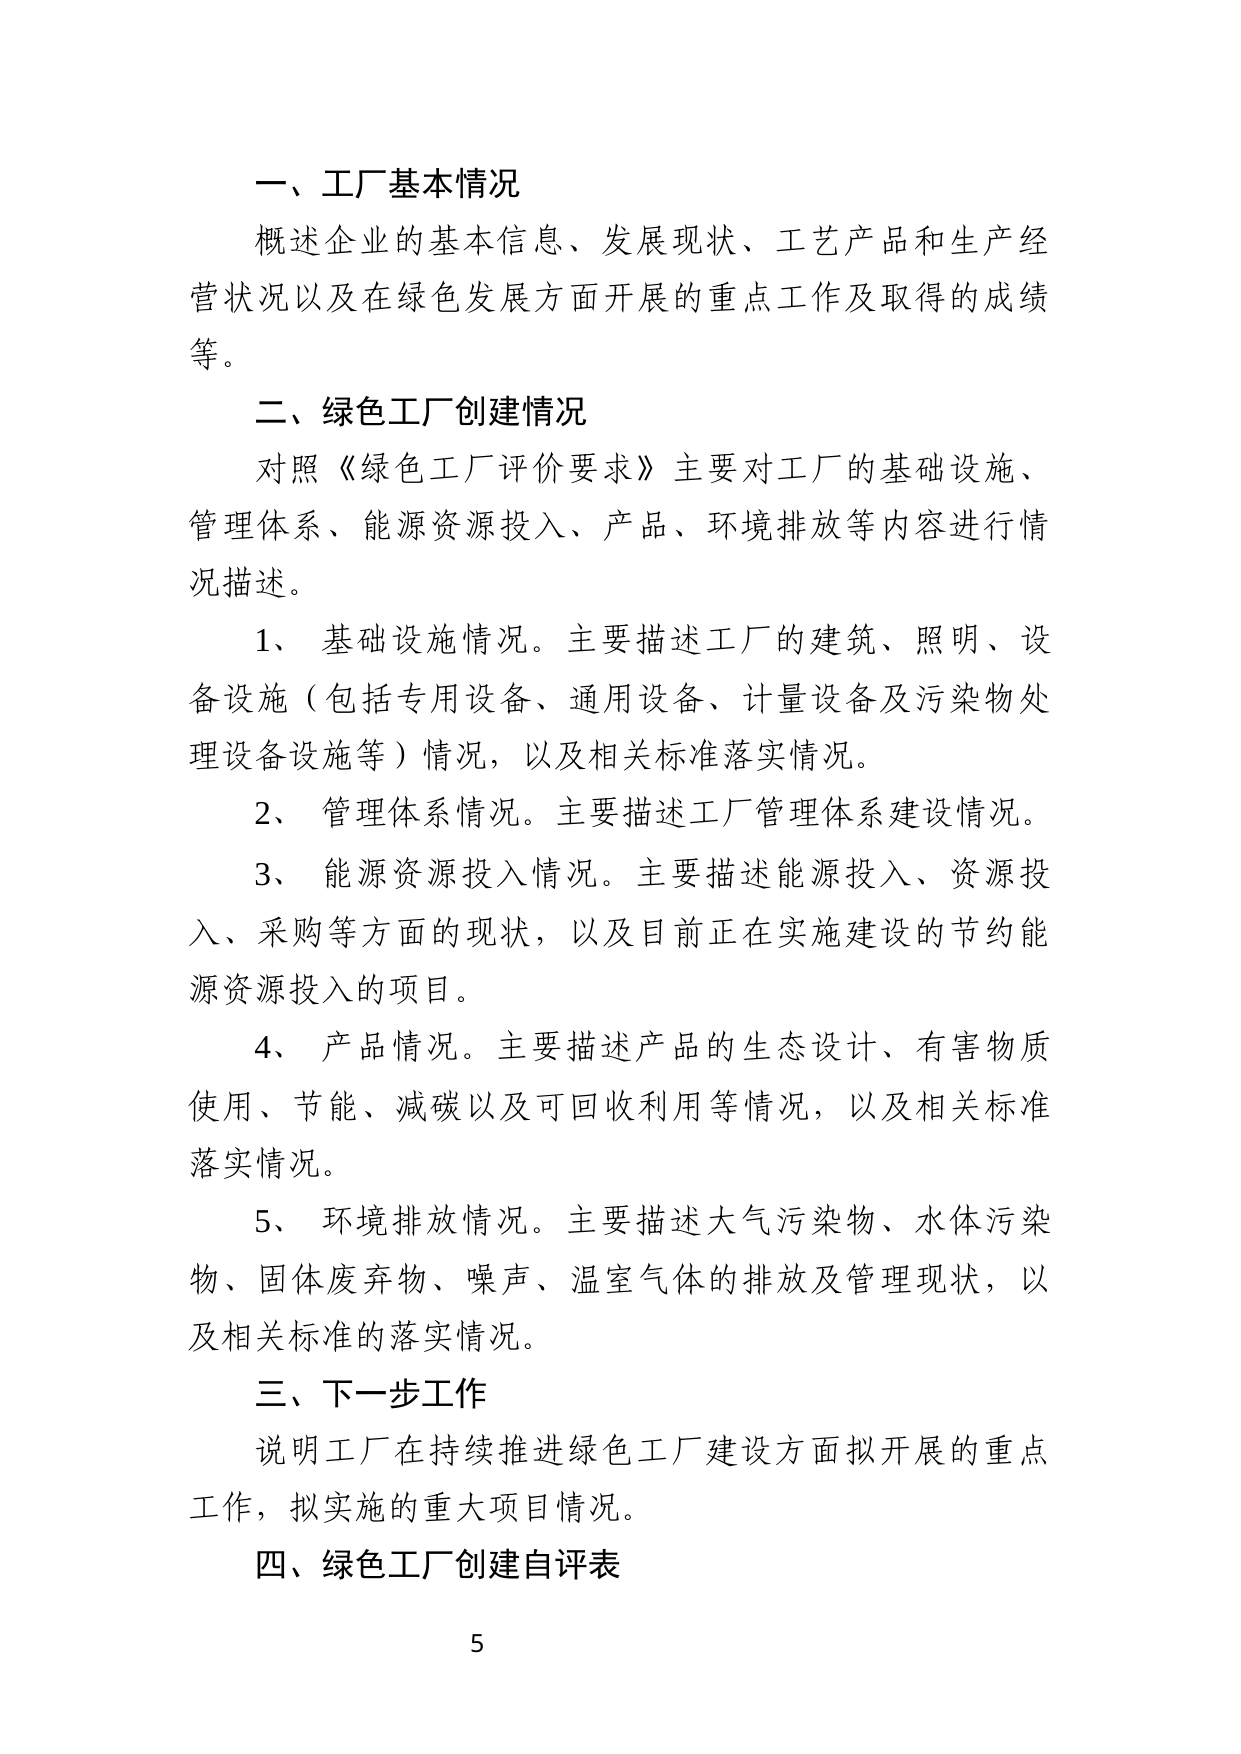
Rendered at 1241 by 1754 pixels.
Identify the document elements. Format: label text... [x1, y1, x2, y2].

list 环境排放情况。主要描述大气污染物、水体污染物、固体废弃物、噪声、温室气体的排放及管理现状，以及相关标准的落实情况。 [187, 1199, 1053, 1353]
list 能源资源投入情况。主要描述能源投入、资源投入、采购等方面的现状，以及目前正在实施建设的节约能源资源投入的项目。 [187, 852, 1053, 1006]
list 产品情况。主要描述产品的生态设计、有害物质使用、节能、减碳以及可回收利用等情况，以及相关标准落实情况。 [187, 1025, 1053, 1180]
text 概述企业的基本信息、发展现状、工艺产品和生产经营状况以及在绿色发展方面开展的重点工作及取得的成绩等。 [187, 219, 1053, 371]
text 说明工厂在持续推进绿色工厂建设方面拟开展的重点工作，拟实施的重大项目情况。 [187, 1429, 1053, 1524]
list 基础设施情况。主要描述工厂的建筑、照明、设备设施（包括专用设备、通用设备、计量设备及污染物处理设备设施等）情况，以及相关标准落实情况。 [187, 618, 1053, 772]
text 四、绿色工厂创建自评表 [187, 1543, 1053, 1581]
text 对照《绿色工厂评价要求》主要对工厂的基础设施、管理体系、能源资源投入、产品、环境排放等内容进行情况描述。 [187, 447, 1053, 599]
text 一、工厂基本情况 [187, 162, 1053, 200]
text 二、绿色工厂创建情况 [187, 390, 1053, 428]
list 管理体系情况。主要描述工厂管理体系建设情况。 [187, 791, 1053, 832]
text 三、下一步工作 [187, 1372, 1053, 1410]
